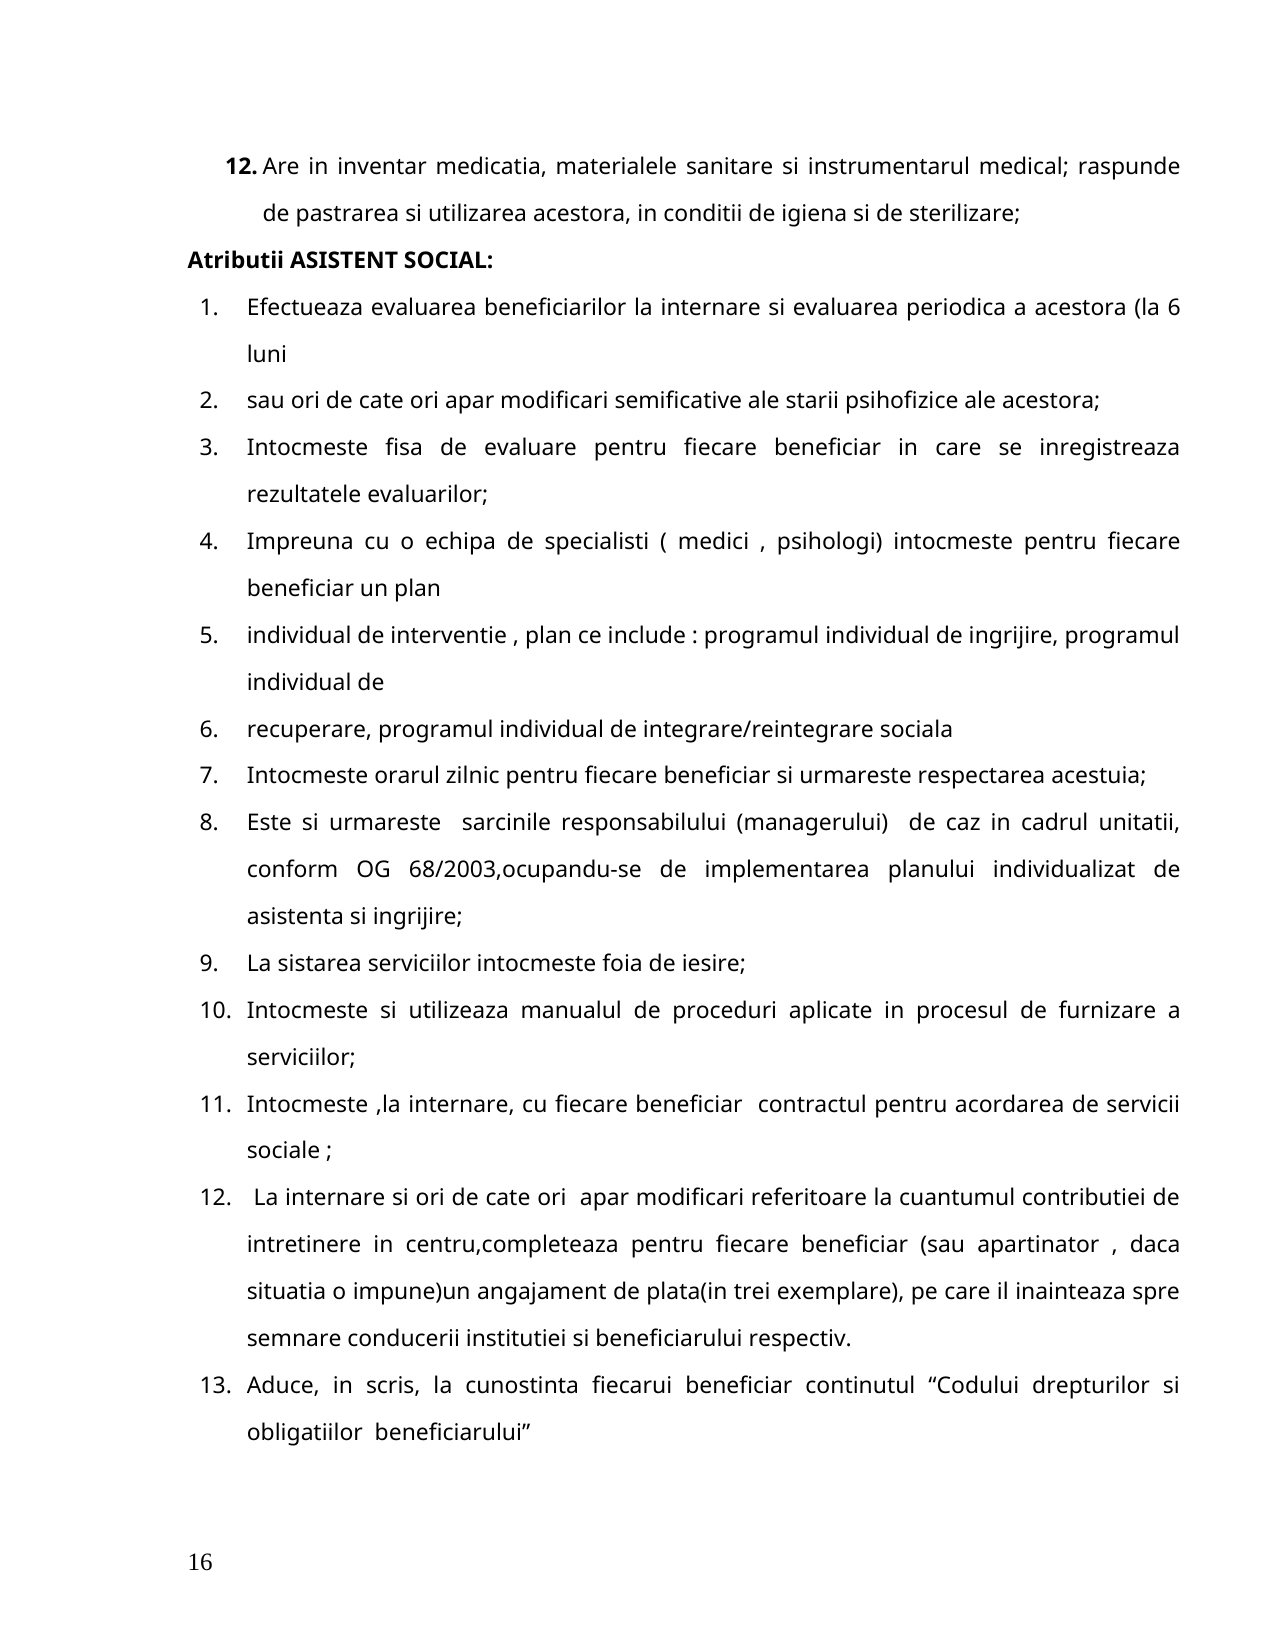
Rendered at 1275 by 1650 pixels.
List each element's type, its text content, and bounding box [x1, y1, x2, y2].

list Intocmeste ,la internare, cu fiecare beneficiar contractul pentru acordarea de servicii sociale ; [199, 1087, 1181, 1166]
list Efectueaza evaluarea beneficiarilor la internare si evaluarea periodica a acestora (la 6 luni [199, 291, 1181, 369]
list Intocmeste si utilizeaza manualul de proceduri aplicate in procesul de furnizare a serviciilor; [199, 994, 1181, 1072]
list Intocmeste orarul zilnic pentru fiecare beneficiar si urmareste respectarea acestuia; [199, 759, 1181, 791]
list La internare si ori de cate ori apar modificari referitoare la cuantumul contributiei de intretinere in centru,completeaza pentru fiecare beneficiar (sau apartinator , daca situatia o impune)un angajament de plata(in trei exemplare), pe care il inainteaza spre semnare conducerii institutiei si beneficiarului respectiv. [199, 1181, 1181, 1353]
list Are in inventar medicatia, materialele sanitare si instrumentarul medical; raspunde de pastrarea si utilizarea acestora, in conditii de igiena si de sterilizare; [225, 150, 1181, 228]
list Intocmeste fisa de evaluare pentru fiecare beneficiar in care se inregistreaza rezultatele evaluarilor; [199, 431, 1181, 509]
list sau ori de cate ori apar modificari semificative ale starii psihofizice ale acestora; [199, 384, 1181, 416]
list Impreuna cu o echipa de specialisti ( medici , psihologi) intocmeste pentru fiecare beneficiar un plan [199, 525, 1181, 603]
list Aduce, in scris, la cunostinta fiecarui beneficiar continutul “Codului drepturilor si obligatiilor beneficiarului” [199, 1369, 1181, 1447]
list recuperare, programul individual de integrare/reintegrare sociala [199, 712, 1181, 744]
list Este si urmareste sarcinile responsabilului (managerului) de caz in cadrul unitatii, conform OG 68/2003,ocupandu-se de implementarea planului individualizat de asistenta si ingrijire; [199, 806, 1181, 931]
list individual de interventie , plan ce include : programul individual de ingrijire, programul individual de [199, 619, 1181, 697]
text Atributii ASISTENT SOCIAL: [187, 244, 1181, 275]
list La sistarea serviciilor intocmeste foia de iesire; [199, 947, 1181, 978]
